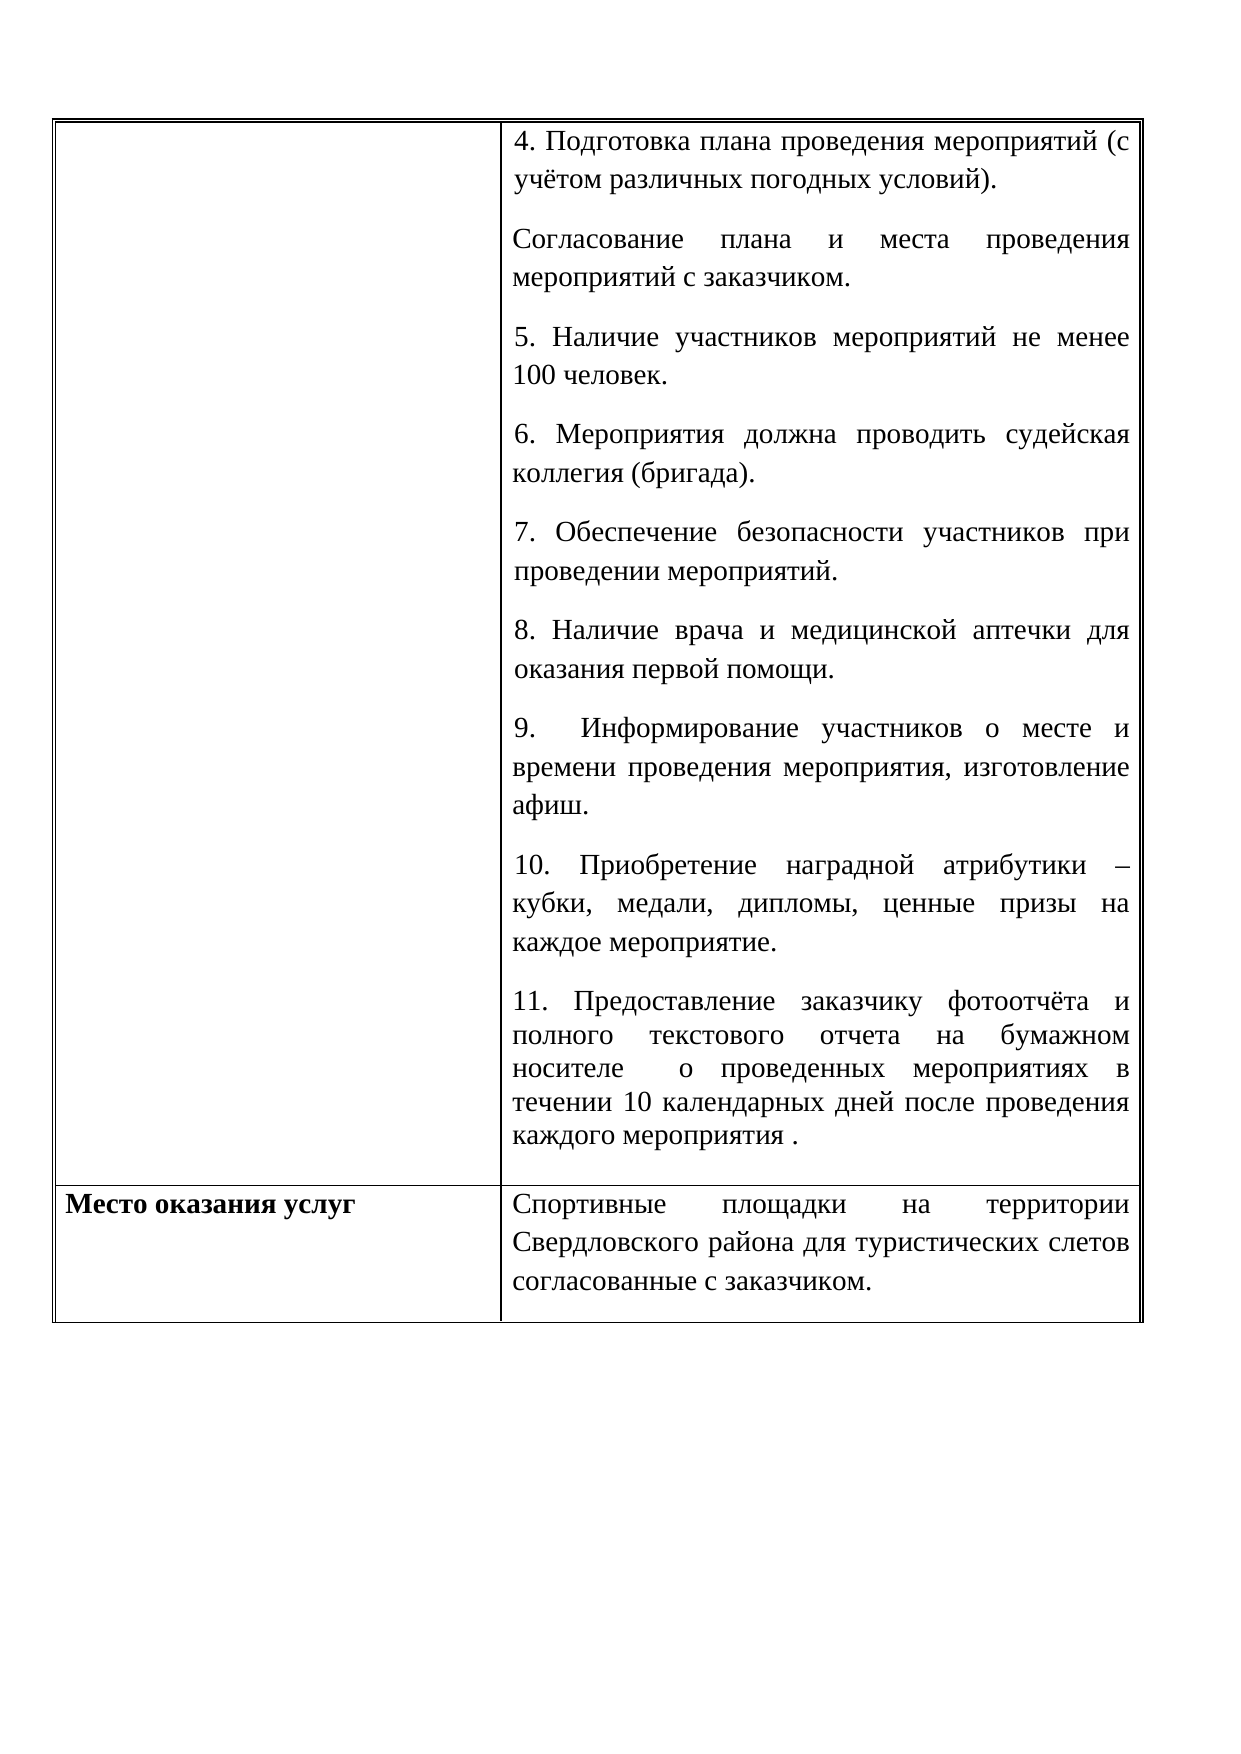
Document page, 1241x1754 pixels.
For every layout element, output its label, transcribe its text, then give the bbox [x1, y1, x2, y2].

table_cell Место оказания услуг [56, 1186, 500, 1321]
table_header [502, 123, 1139, 1184]
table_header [56, 123, 500, 1184]
table_cell Спортивные площадки на территории Свердловского района для туристических слетов согласованные с заказчиком. [502, 1186, 1139, 1321]
